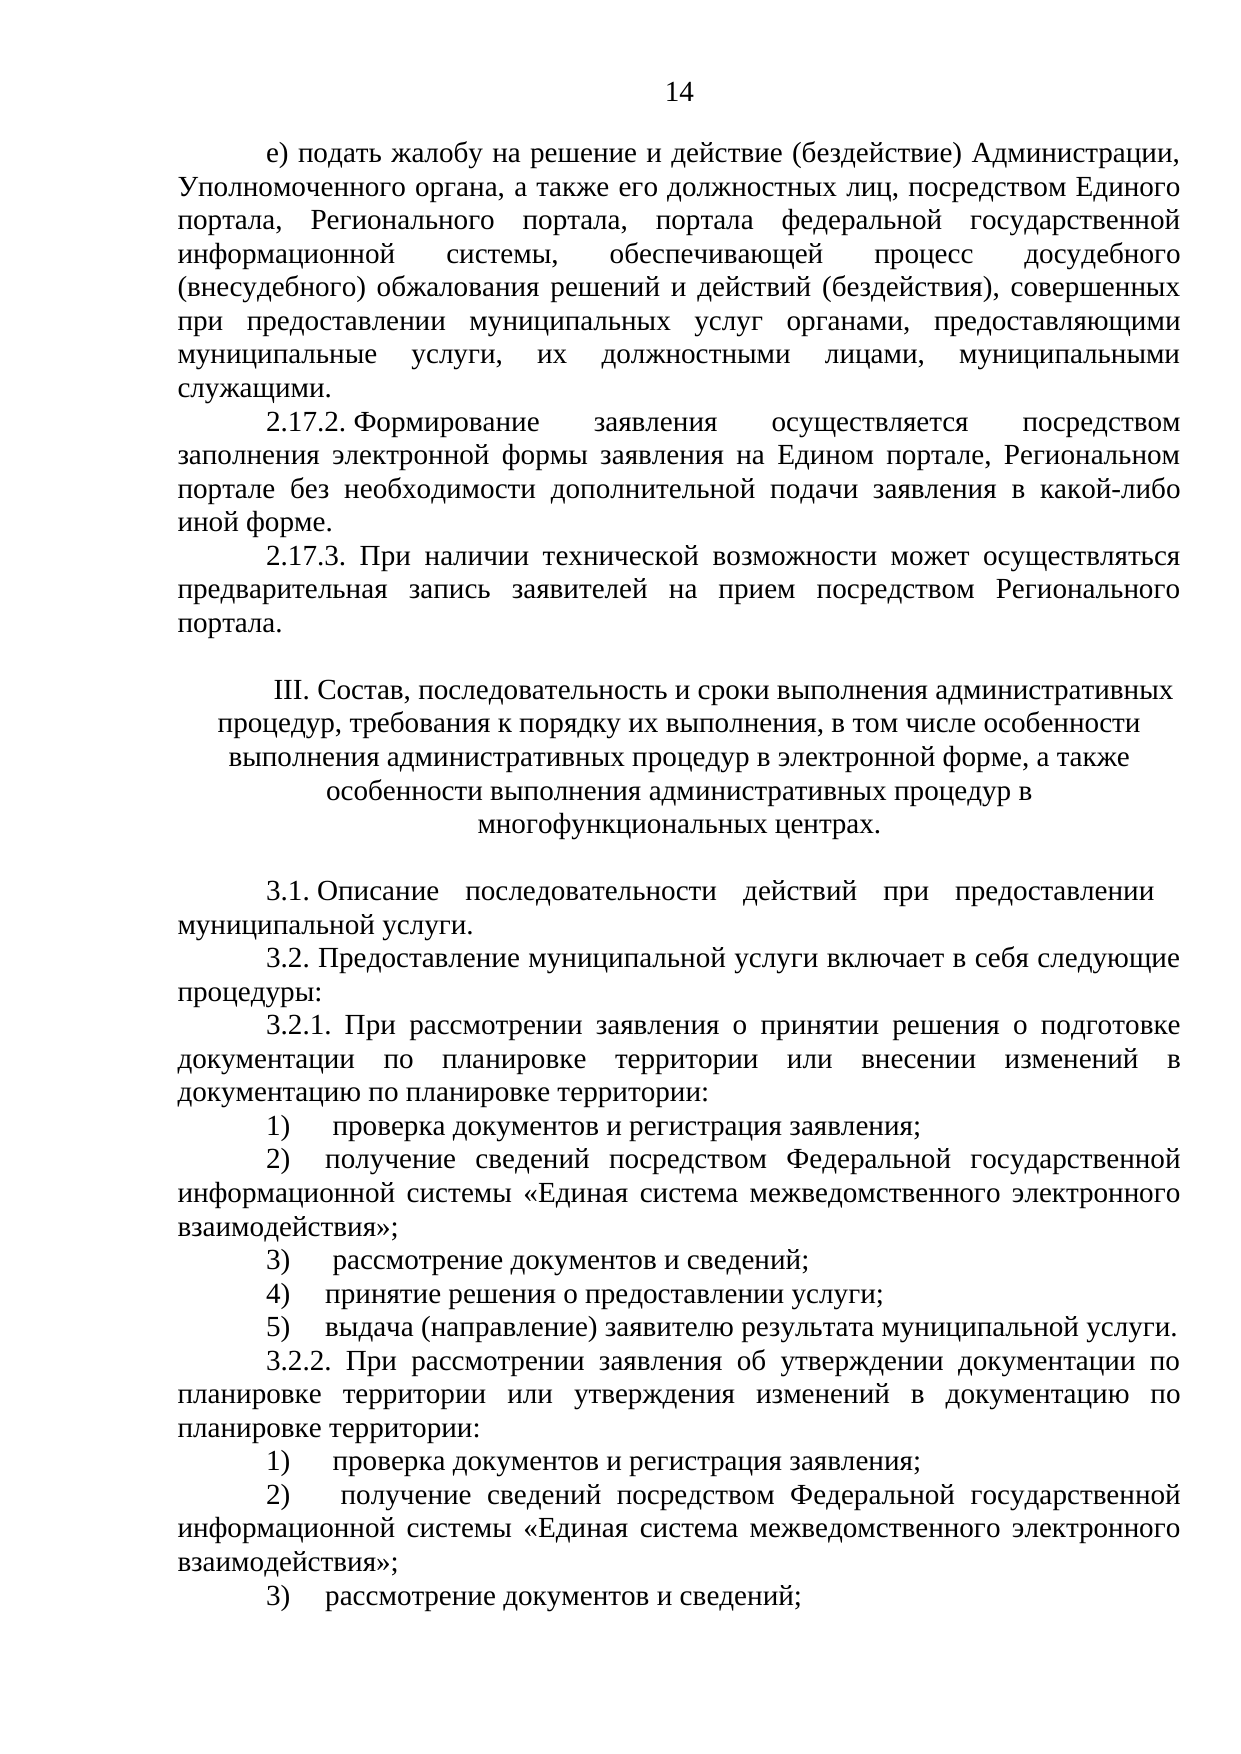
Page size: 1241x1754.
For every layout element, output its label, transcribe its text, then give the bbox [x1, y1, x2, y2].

text 3.2. Предоставление муниципальной услуги включает в себя следующие процедуры: [177, 940, 1181, 1007]
text 5) выдача (направление) заявителю результата муниципальной услуги. [177, 1309, 1181, 1343]
text 2.17.2. Формирование заявления осуществляется посредством заполнения электронной формы заявления на Едином портале, Региональном портале без необходимости дополнительной подачи заявления в какой-либо иной форме. [177, 404, 1181, 538]
text 1) проверка документов и регистрация заявления; [177, 1443, 1181, 1477]
text 3) рассмотрение документов и сведений; [177, 1242, 1181, 1276]
text 4) принятие решения о предоставлении услуги; [177, 1276, 1181, 1309]
text 1) проверка документов и регистрация заявления; [177, 1108, 1181, 1142]
text 3.1. Описание последовательности действий при предоставлении муниципальной услуги. [177, 873, 1181, 940]
text 3.2.1. При рассмотрении заявления о принятии решения о подготовке документации по планировке территории или внесении изменений в документацию по планировке территории: [177, 1007, 1181, 1108]
text 2) получение сведений посредством Федеральной государственной информационной системы «Единая система межведомственного электронного взаимодействия»; [177, 1477, 1181, 1578]
text 2.17.3. При наличии технической возможности может осуществляться предварительная запись заявителей на прием посредством Регионального портала. [177, 538, 1181, 638]
text 3) рассмотрение документов и сведений; [177, 1578, 1181, 1611]
text 3.2.2. При рассмотрении заявления об утверждении документации по планировке территории или утверждения изменений в документацию по планировке территории: [177, 1343, 1181, 1443]
text 2) получение сведений посредством Федеральной государственной информационной системы «Единая система межведомственного электронного взаимодействия»; [177, 1142, 1181, 1242]
text III. Состав, последовательность и сроки выполнения административных процедур, требования к порядку их выполнения, в том числе особенности выполнения административных процедур в электронной форме, а также особенности выполнения административных процедур в многофункциональных центрах. [177, 672, 1181, 840]
text е) подать жалобу на решение и действие (бездействие) Администрации, Уполномоченного органа, а также его должностных лиц, посредством Единого портала, Регионального портала, портала федеральной государственной информационной системы, обеспечивающей процесс досудебного (внесудебного) обжалования решений и действий (бездействия), совершенных при предоставлении муниципальных услуг органами, предоставляющими муниципальные услуги, их должностными лицами, муниципальными служащими. [177, 135, 1181, 404]
